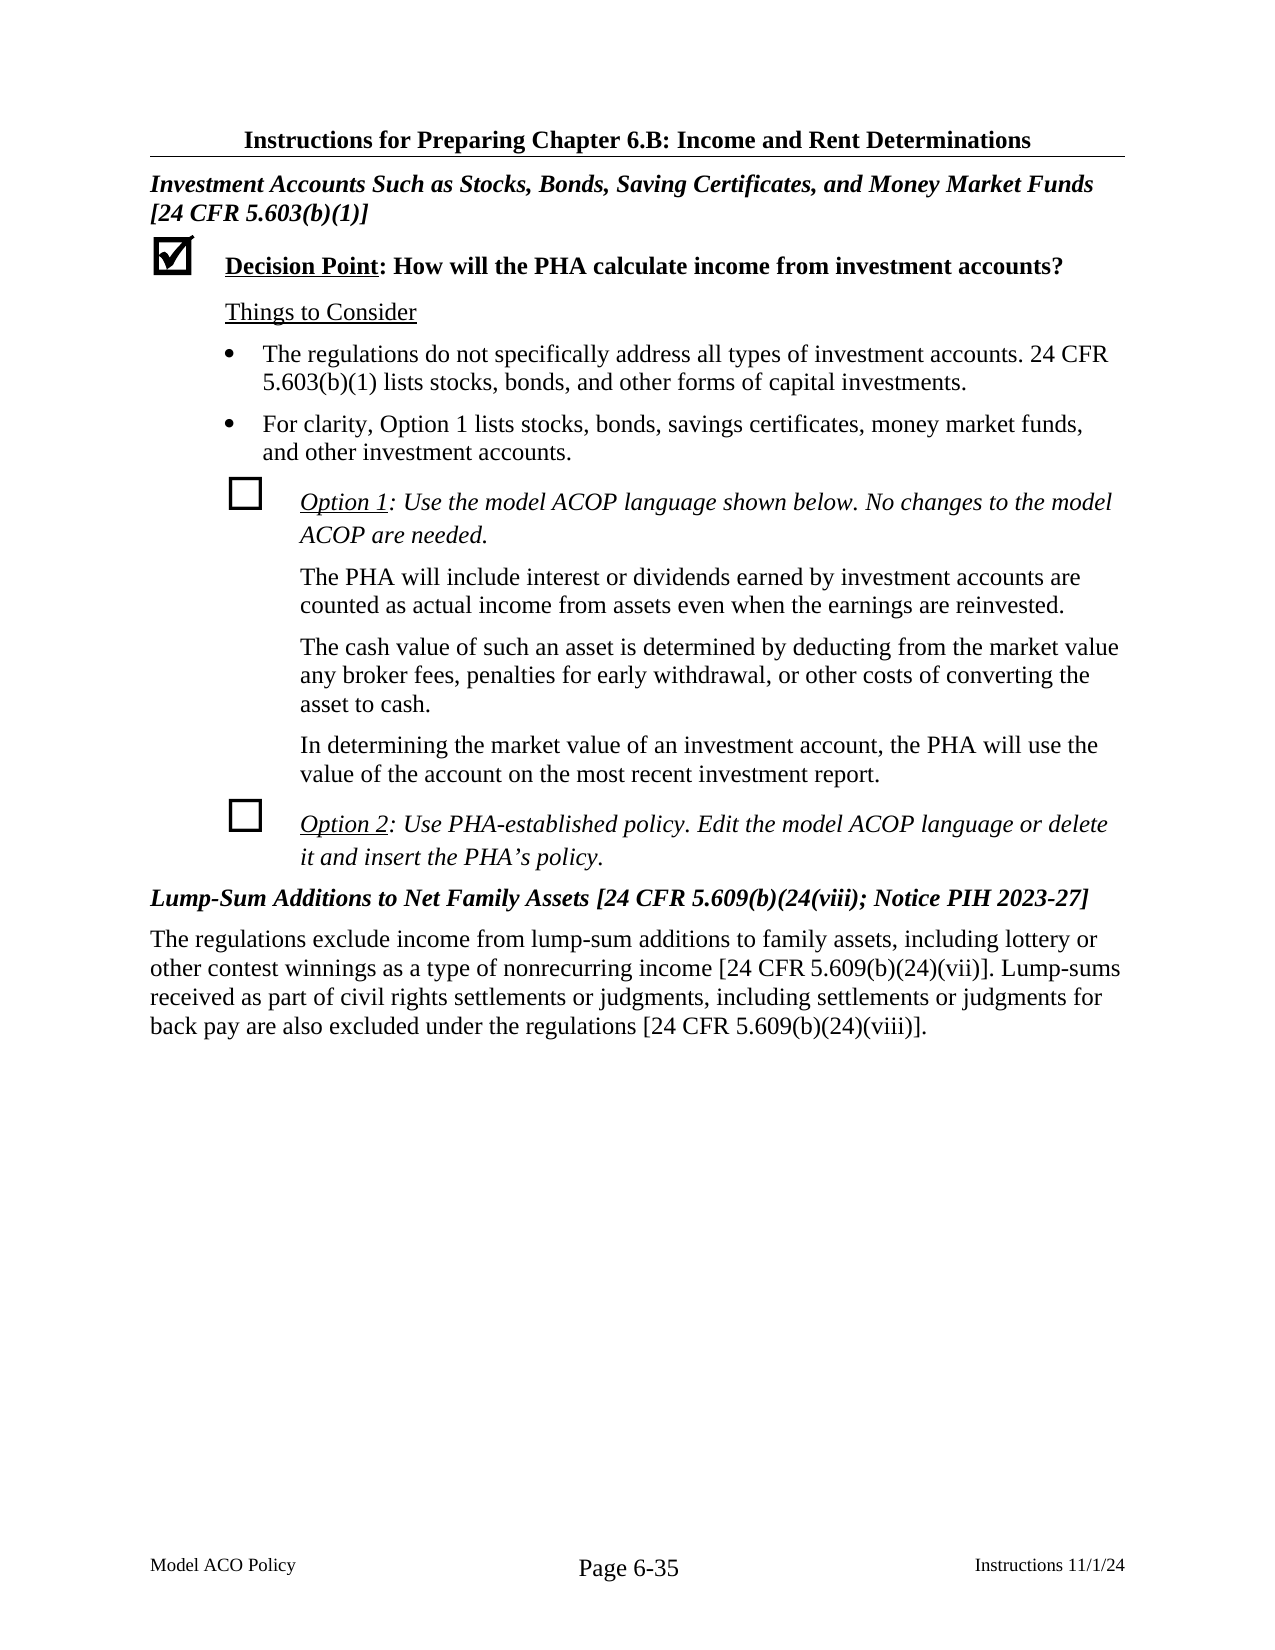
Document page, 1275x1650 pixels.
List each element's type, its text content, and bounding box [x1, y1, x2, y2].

text Lump-Sum Additions to Net Family Assets [24 CFR 5.609(b)(24(viii); Notice PIH 2023-27] [150, 883, 1125, 912]
text Investment Accounts Such as Stocks, Bonds, Saving Certificates, and Money Market Funds [24 CFR 5.603(b)(1)] [150, 169, 1125, 227]
list For clarity, Option 1 lists stocks, bonds, savings certificates, money market funds, and other investment accounts. [225, 409, 1125, 466]
text Option 1: Use the model ACOP language shown below. No changes to the model ACOP are needed. [225, 479, 1125, 549]
text Things to Consider [225, 297, 1125, 326]
list The regulations do not specifically address all types of investment accounts. 24 CFR 5.603(b)(1) lists stocks, bonds, and other forms of capital investments. [225, 339, 1125, 396]
text The regulations exclude income from lump-sum additions to family assets, including lottery or other contest winnings as a type of nonrecurring income [24 CFR 5.609(b)(24)(vii)]. Lump-sums received as part of civil rights settlements or judgments, including settlements or judgments for back pay are also excluded under the regulations [24 CFR 5.609(b)(24)(viii)]. [150, 924, 1125, 1039]
text The PHA will include interest or dividends earned by investment accounts are counted as actual income from assets even when the earnings are reinvested. [300, 562, 1125, 619]
text In determining the market value of an investment account, the PHA will use the value of the account on the most recent investment report. [300, 730, 1125, 788]
text Decision Point: How will the PHA calculate income from investment accounts? [150, 239, 1125, 285]
text Option 2: Use PHA-established policy. Edit the model ACOP language or delete it and insert the PHA’s policy. [225, 800, 1125, 871]
text The cash value of such an asset is determined by deducting from the market value any broker fees, penalties for early withdrawal, or other costs of converting the asset to cash. [300, 632, 1125, 718]
